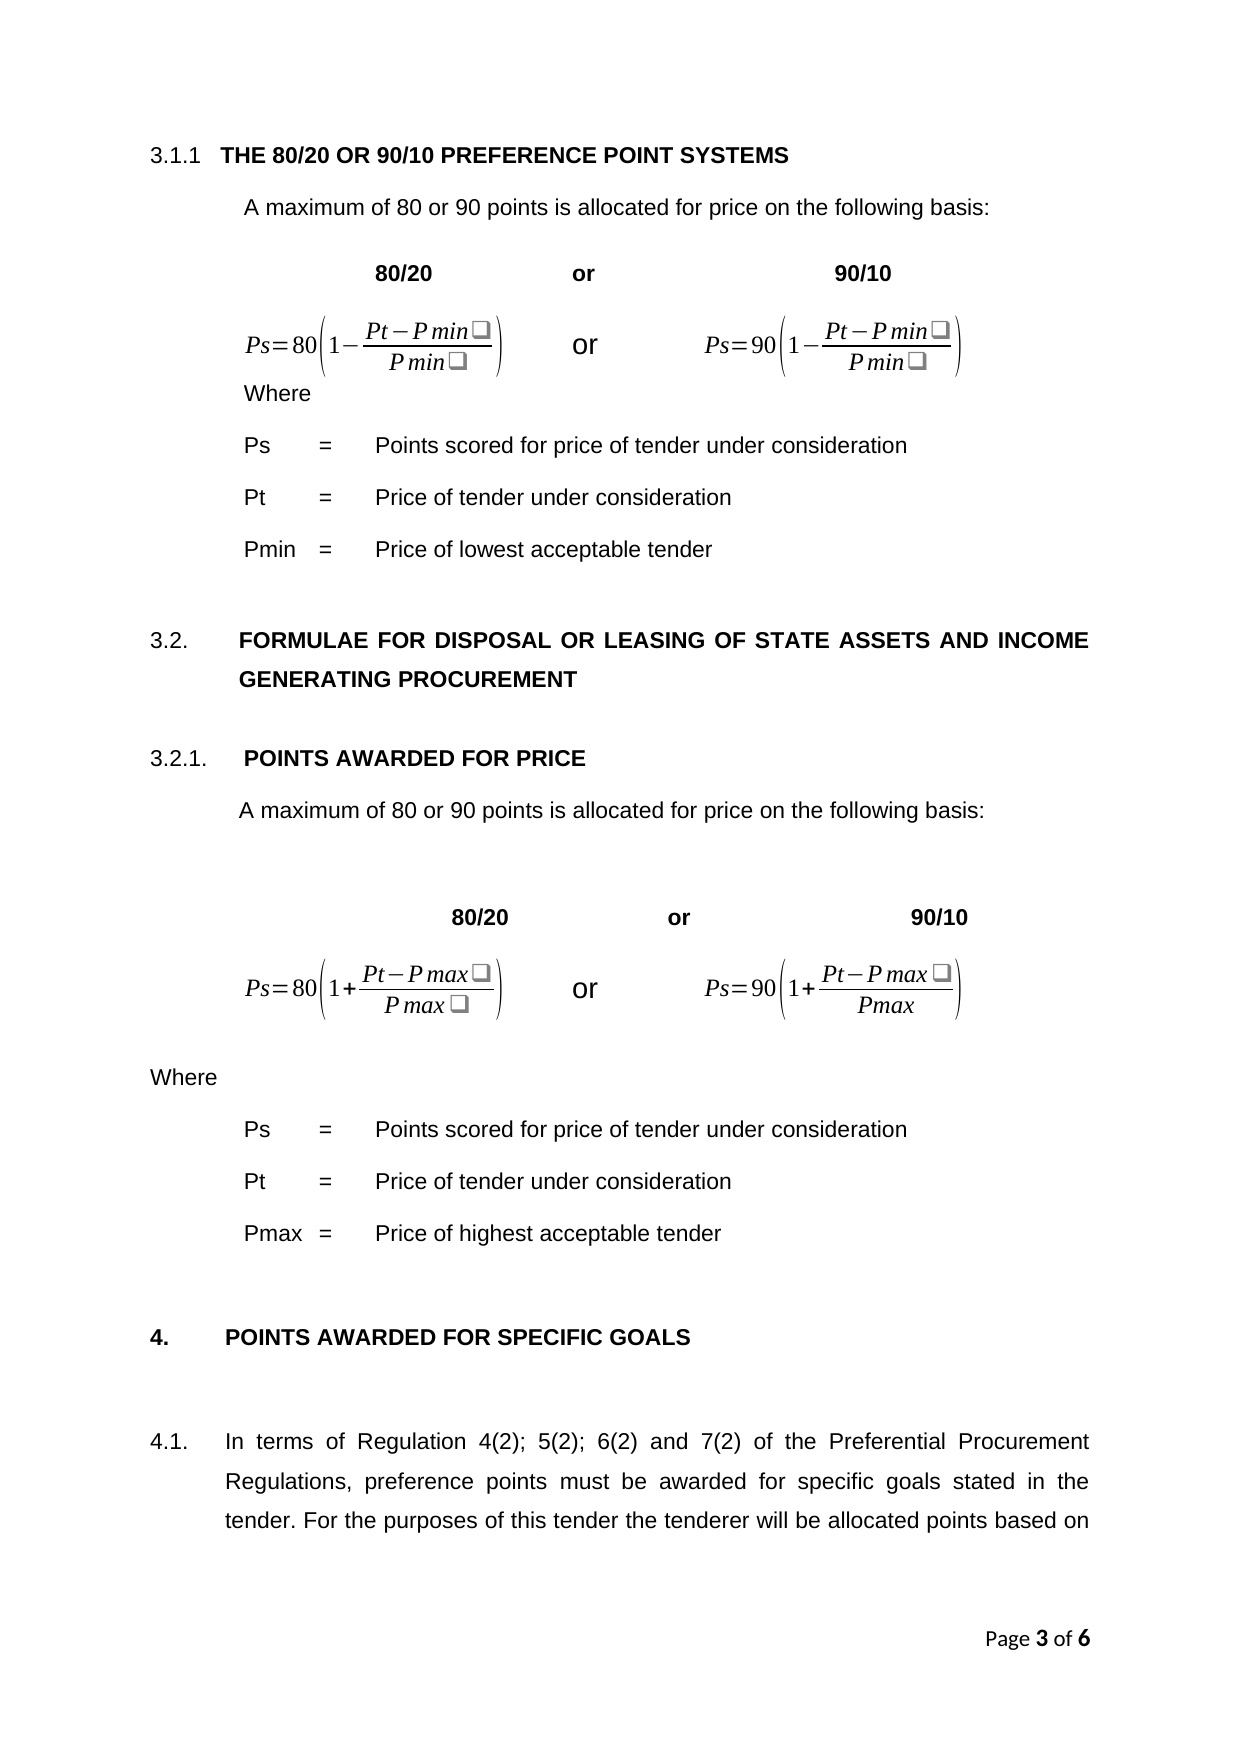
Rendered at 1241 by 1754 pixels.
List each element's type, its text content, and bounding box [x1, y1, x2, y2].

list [150, 1428, 1090, 1533]
text 80/20 or 90/10 [150, 260, 1090, 286]
text Where [150, 1064, 1090, 1091]
text A maximum of 80 or 90 points is allocated for price on the following basis: [239, 797, 1090, 824]
list FORMULAE FOR DISPOSAL OR LEASING OF STATE ASSETS AND INCOME GENERATING PROCUREMENT [150, 627, 1090, 693]
text 3.1.1 THE 80/20 OR 90/10 PREFERENCE POINT SYSTEMS [150, 142, 1090, 169]
text Ps = Points scored for price of tender under consideration [150, 1116, 1090, 1143]
text or [150, 956, 1090, 1024]
list POINTS AWARDED FOR PRICE [150, 745, 1090, 772]
text Pt = Price of tender under consideration [150, 484, 1090, 511]
text Ps = Points scored for price of tender under consideration [150, 432, 1090, 458]
text 80/20 or 90/10 [150, 904, 1090, 930]
text A maximum of 80 or 90 points is allocated for price on the following basis: [150, 194, 1090, 221]
text Pmax = Price of highest acceptable tender [150, 1220, 1090, 1247]
text Pmin = Price of lowest acceptable tender [150, 536, 1090, 562]
text or [150, 313, 1090, 380]
text Pt = Price of tender under consideration [150, 1168, 1090, 1195]
text Where [150, 380, 1090, 407]
list POINTS AWARDED FOR SPECIFIC GOALS [150, 1324, 1090, 1351]
